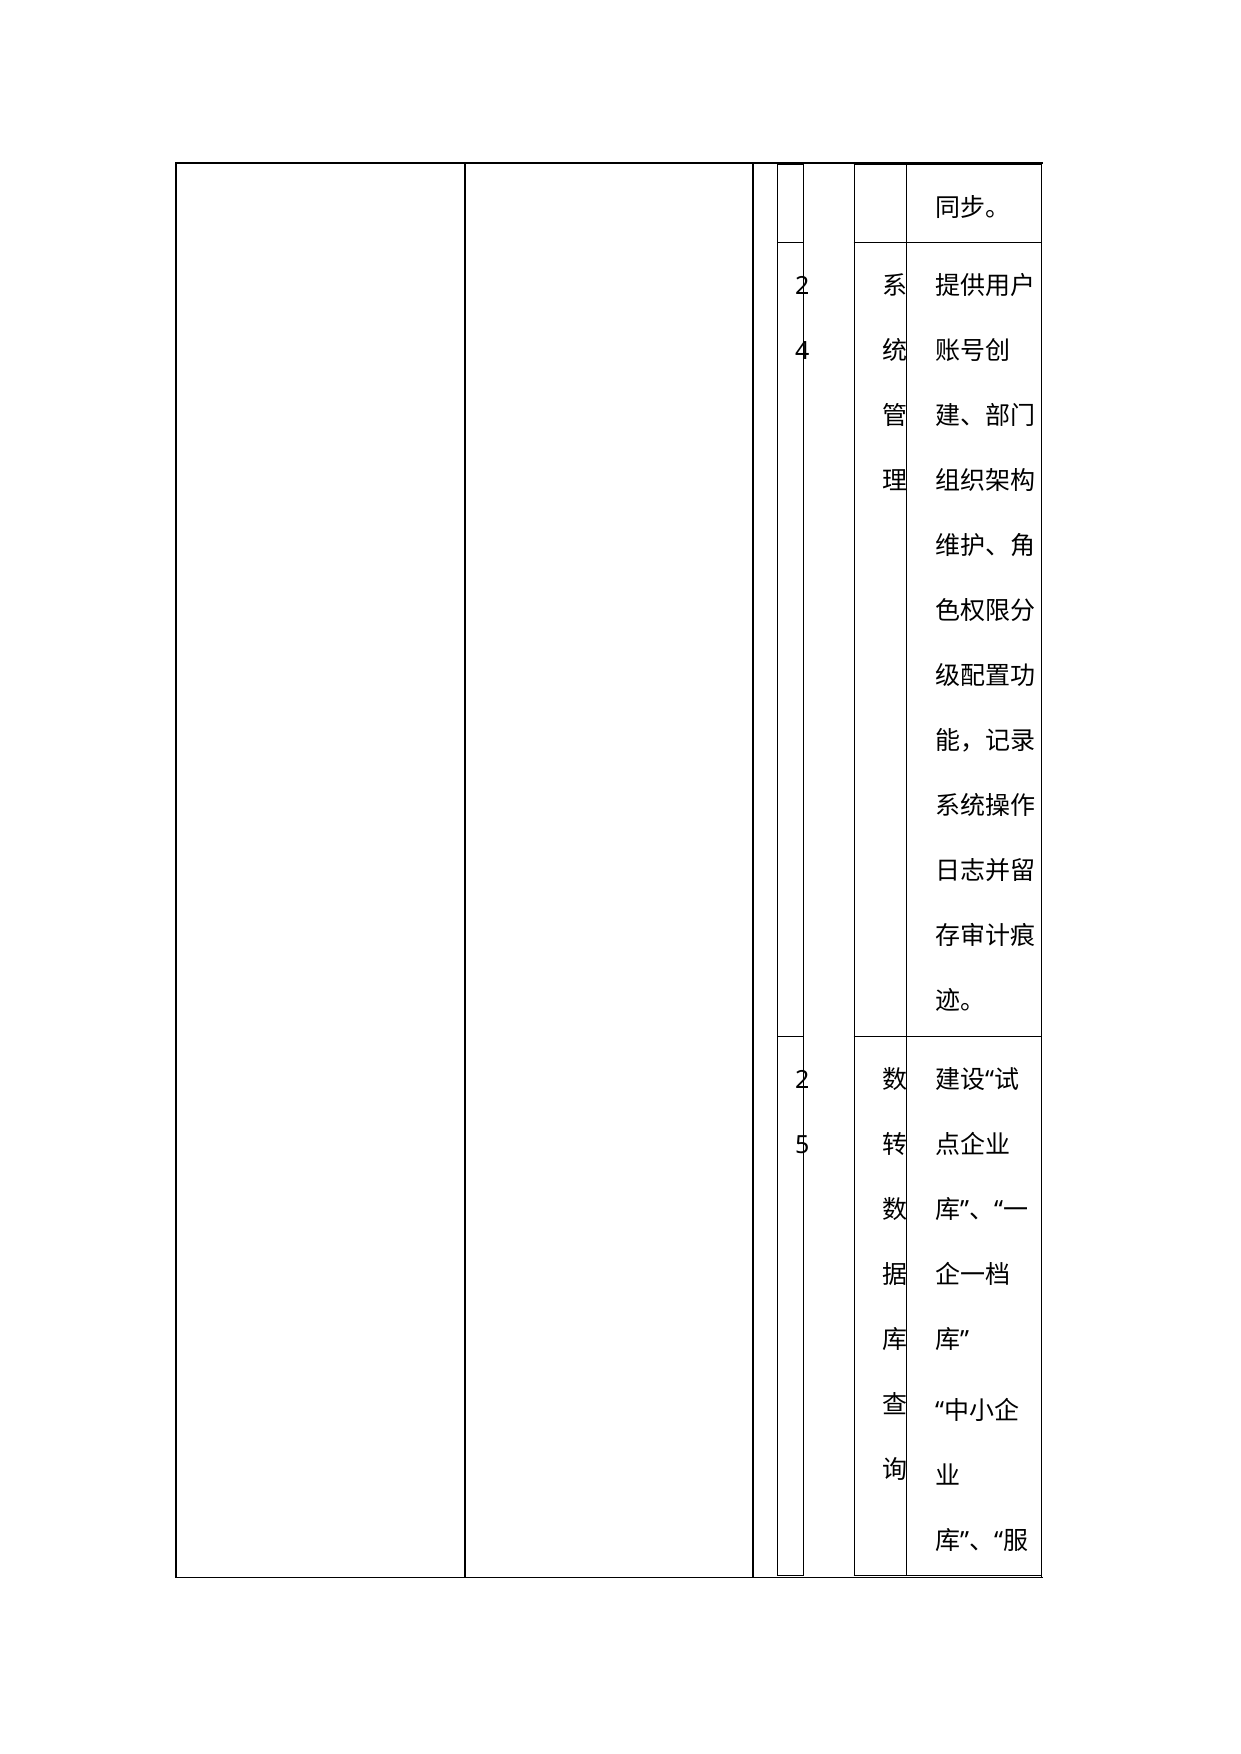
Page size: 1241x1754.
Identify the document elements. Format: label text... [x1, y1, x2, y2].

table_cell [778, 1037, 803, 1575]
table_cell 1 [177, 164, 464, 1576]
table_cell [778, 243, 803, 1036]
table_cell [466, 164, 752, 1576]
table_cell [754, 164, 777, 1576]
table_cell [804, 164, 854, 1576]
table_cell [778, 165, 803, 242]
